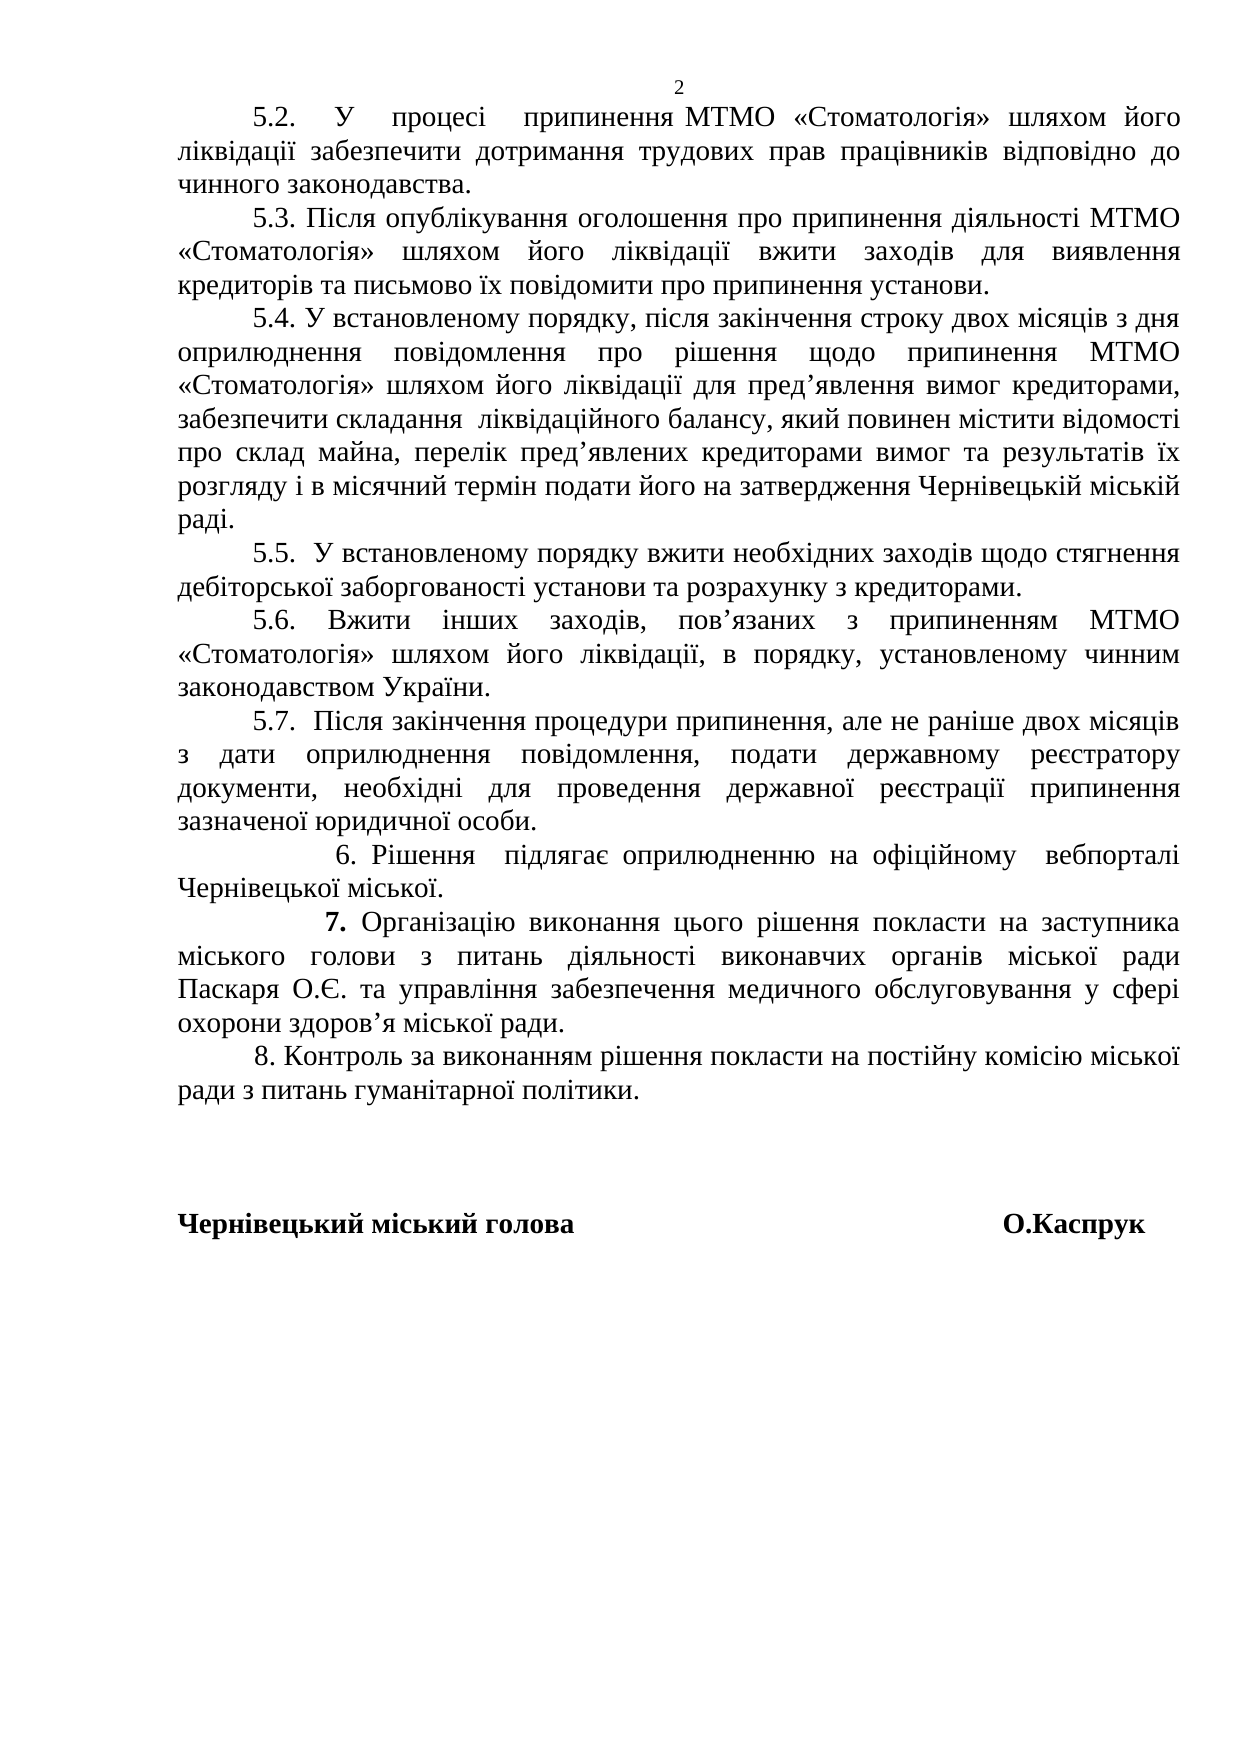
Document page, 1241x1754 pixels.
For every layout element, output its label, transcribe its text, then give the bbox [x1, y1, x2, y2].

text 5.5. У встановленому порядку вжити необхідних заходів щодо стягнення дебіторської заборгованості установи та розрахунку з кредиторами. [177, 535, 1181, 602]
text 5.3. Після опублікування оголошення про припинення діяльності МТМО «Стоматологія» шляхом його ліквідації вжити заходів для виявлення кредиторів та письмово їх повідомити про припинення установи. [177, 200, 1181, 300]
text 5.2. У процесі припинення МТМО «Стоматологія» шляхом його ліквідації забезпечити дотримання трудових прав працівників відповідно до чинного законодавства. [177, 99, 1181, 200]
text 7. Організацію виконання цього рішення покласти на заступника міського голови з питань діяльності виконавчих органів міської ради Паскаря О.Є. та управління забезпечення медичного обслуговування у сфері охорони здоров’я міської ради. [177, 904, 1181, 1038]
text 8. Контроль за виконанням рішення покласти на постійну комісію міської ради з питань гуманітарної політики. [177, 1038, 1181, 1105]
text 5.6. Вжити інших заходів, пов’язаних з припиненням МТМО «Стоматологія» шляхом його ліквідації, в порядку, установленому чинним законодавством України. [177, 602, 1181, 703]
text 5.4. У встановленому порядку, після закінчення строку двох місяців з дня оприлюднення повідомлення про рішення щодо припинення МТМО «Стоматологія» шляхом його ліквідації для пред’явлення вимог кредиторами, забезпечити складання ліквідаційного балансу, який повинен містити відомості про склад майна, перелік пред’явлених кредиторами вимог та результатів їх розгляду і в місячний термін подати його на затвердження Чернівецькій міській раді. [177, 300, 1181, 535]
text 6. Рішення підлягає оприлюдненню на офіційному вебпорталі Чернівецької міської. [177, 837, 1181, 904]
text 5.7. Після закінчення процедури припинення, але не раніше двох місяців з дати оприлюднення повідомлення, подати державному реєстратору документи, необхідні для проведення державної реєстрації припинення зазначеної юридичної особи. [177, 703, 1181, 837]
text Чернівецький міський голова О.Каспрук [177, 1206, 1181, 1239]
